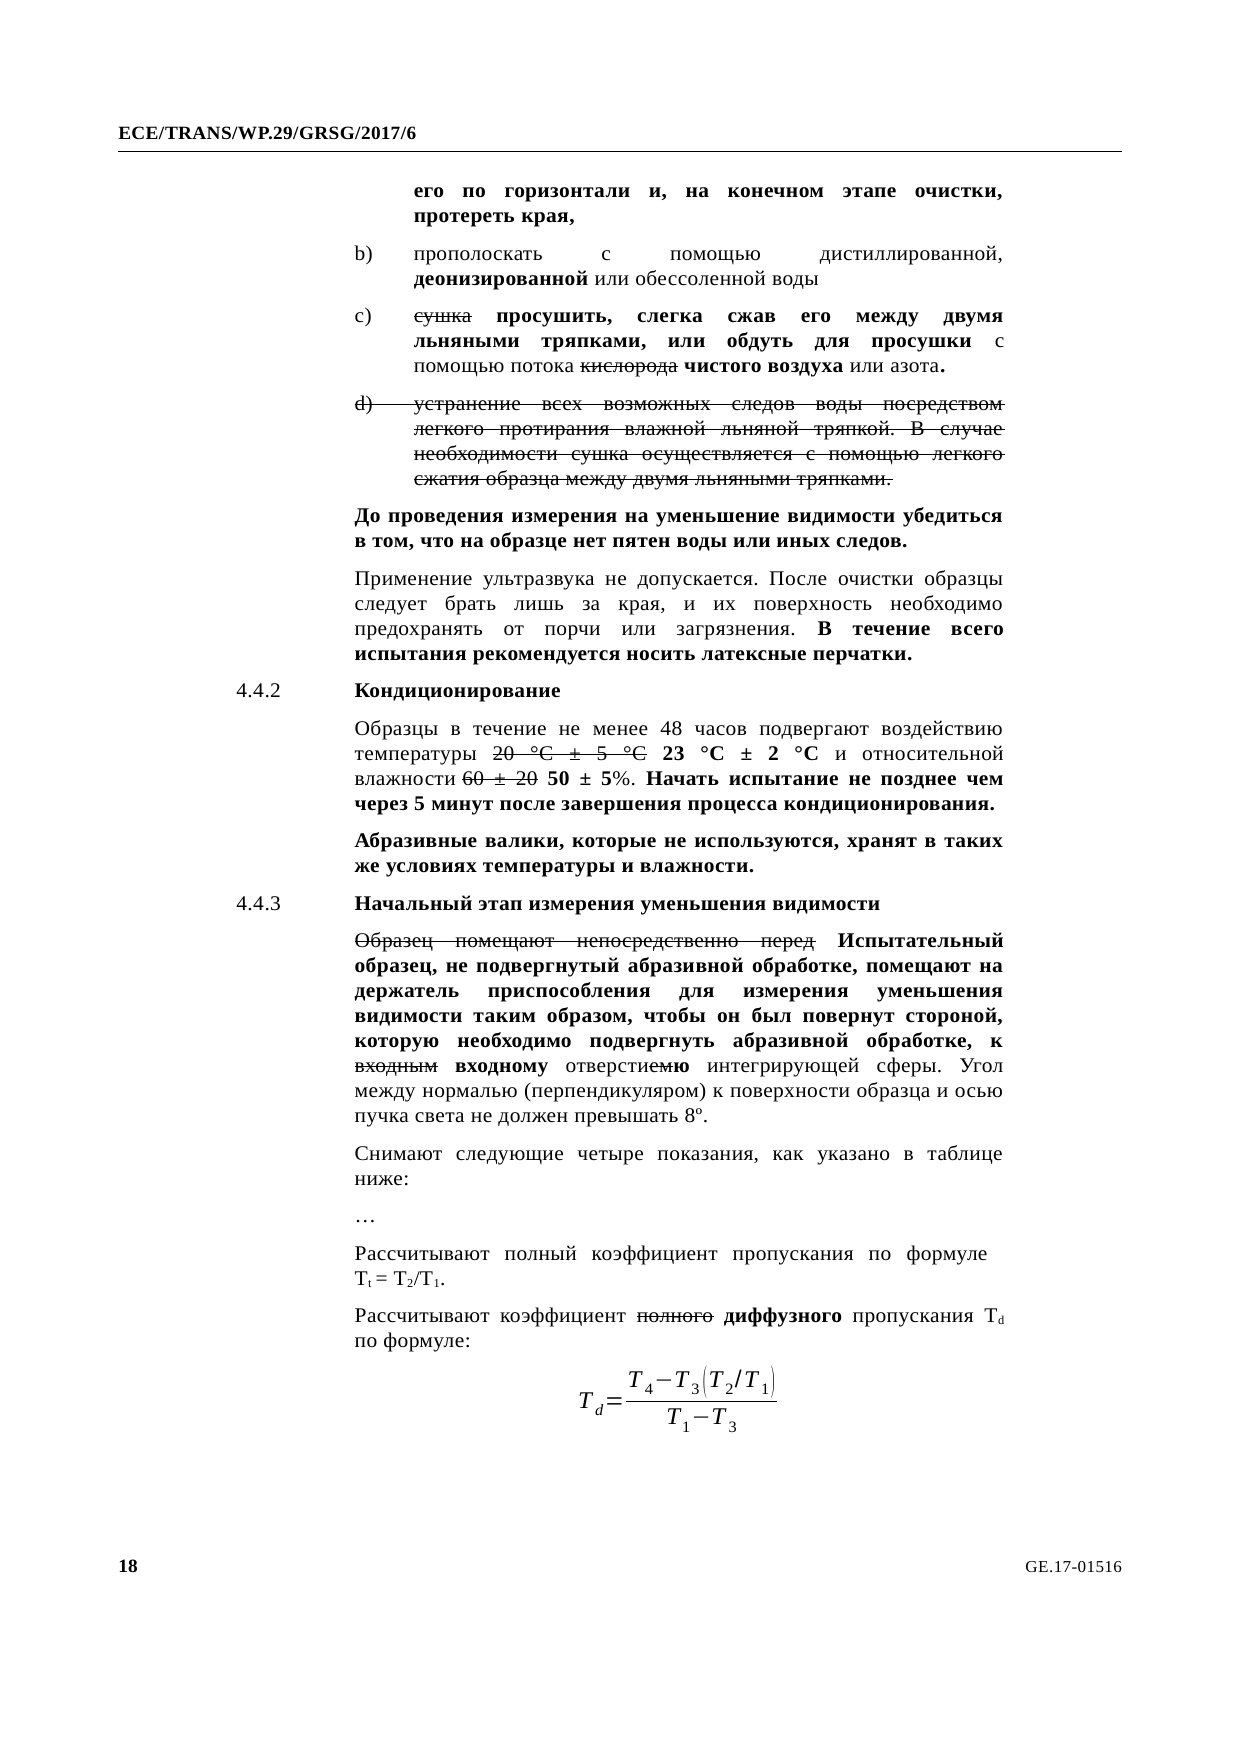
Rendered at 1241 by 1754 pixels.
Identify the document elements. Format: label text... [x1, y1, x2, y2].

text d) устранение всех возможных следов воды посредством легкого протирания влажной льняной тряпкой. В случае необходимости сушка осуществляется с помощью легкого сжатия образца между двумя льняными тряпками. [354, 405, 1004, 490]
text Рассчитывают коэффициент полного диффузного пропускания Td по формуле: [354, 1302, 1004, 1352]
text Применение ультразвука не допускается. После очистки образцы следует брать лишь за края, и их поверхность необходимо предохранять от порчи или загрязнения. В течение всего испытания рекомендуется носить латексные перчатки. [354, 565, 1004, 665]
text Абразивные валики, которые не используются, хранят в таких же условиях температуры и влажности. [354, 827, 1004, 877]
text 4.4.3 Начальный этап измерения уменьшения видимости [236, 890, 1004, 915]
text b) прополоскать с помощью дистиллированной, деонизированной или обессоленной воды [354, 240, 1004, 290]
text Снимают следующие четыре показания, как указано в таблице ниже: [354, 1140, 1004, 1190]
text До проведения измерения на уменьшение видимости убедиться в том, что на образце нет пятен воды или иных следов. [354, 502, 1004, 552]
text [354, 177, 1004, 227]
text Образцы в течение не менее 48 часов подвергают воздействию температуры 20 °C ± 5 °C 23 °C ± 2 °C и относительной влажности 60 ± 20 50 ± 5%. Начать испытание не позднее чем через 5 минут после завершения процесса кондиционирования. [354, 715, 1004, 815]
text Рассчитывают полный коэффициент пропускания по формуле Tt = T2/T1. [354, 1240, 1004, 1290]
text Образец помещают непосредственно перед Испытательный образец, не подвергнутый абразивной обработке, помещают на держатель приспособления для измерения уменьшения видимости таким образом, чтобы он был повернут стороной, которую необходимо подвергнуть абразивной обработке, к входным входному отверстиемю интегрирующей сферы. Угол между нормалью (перпендикуляром) к поверхности образца и осью пучка света не должен превышать 8º. [354, 927, 1004, 1127]
text … [354, 1202, 1004, 1227]
text 4.4.2 Кондиционирование [236, 677, 1004, 702]
text c) сушка просушить, слегка сжав его между двумя льняными тряпками, или обдуть для просушки с помощью потока кислорода чистого воздуха или азота. [354, 302, 1004, 377]
